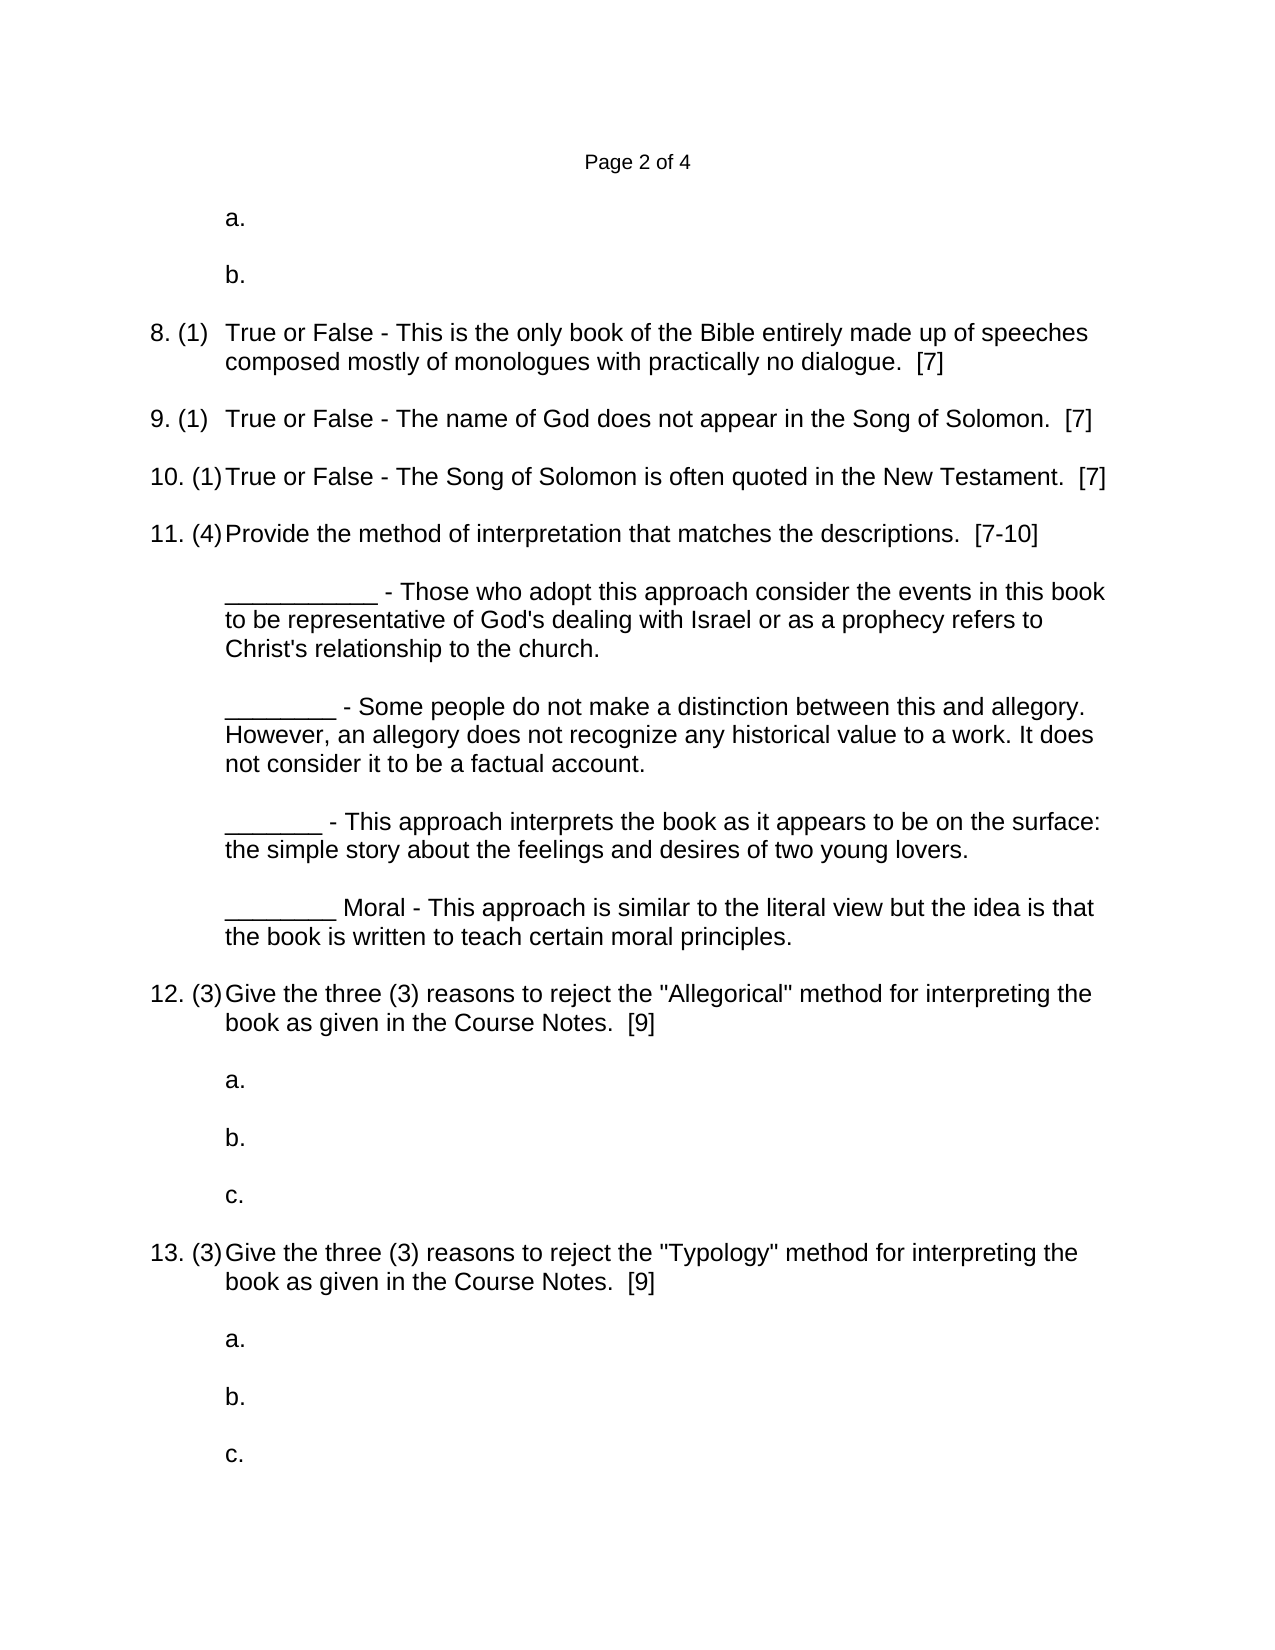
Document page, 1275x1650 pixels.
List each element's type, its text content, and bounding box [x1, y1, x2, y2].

text ________ - Some people do not make a distinction between this and allegory. However, an allegory does not recognize any historical value to a work. It does not consider it to be a factual account. [225, 691, 1125, 778]
text 8. (1) True or False - This is the only book of the Bible entirely made up of speeches composed mostly of monologues with practically no dialogue. [7] [150, 318, 1125, 375]
text b. [150, 1123, 1125, 1151]
text 9. (1) True or False - The name of God does not appear in the Song of Solomon. [7] [150, 404, 1125, 433]
text _______ - This approach interprets the book as it appears to be on the surface: the simple story about the feelings and desires of two young lovers. [225, 806, 1125, 864]
text a. [150, 1065, 1125, 1094]
text b. [150, 1381, 1125, 1410]
text 13. (3) Give the three (3) reasons to reject the "Typology" method for interpreting the book as given in the Course Notes. [9] [150, 1238, 1125, 1295]
text c. [150, 1180, 1125, 1209]
text c. [225, 1439, 1125, 1468]
text 10. (1) True or False - The Song of Solomon is often quoted in the New Testament. [7] [150, 461, 1125, 490]
text b. [150, 260, 1125, 289]
text ___________ - Those who adopt this approach consider the events in this book to be representative of God's dealing with Israel or as a prophecy refers to Christ's relationship to the church. [225, 576, 1125, 663]
text a. [150, 1324, 1125, 1353]
text 12. (3) Give the three (3) reasons to reject the "Allegorical" method for interpreting the book as given in the Course Notes. [9] [150, 979, 1125, 1036]
text a. [150, 203, 1125, 231]
text ________ Moral - This approach is similar to the literal view but the idea is that the book is written to teach certain moral principles. [225, 893, 1125, 950]
text 11. (4) Provide the method of interpretation that matches the descriptions. [7-10] [150, 519, 1125, 548]
